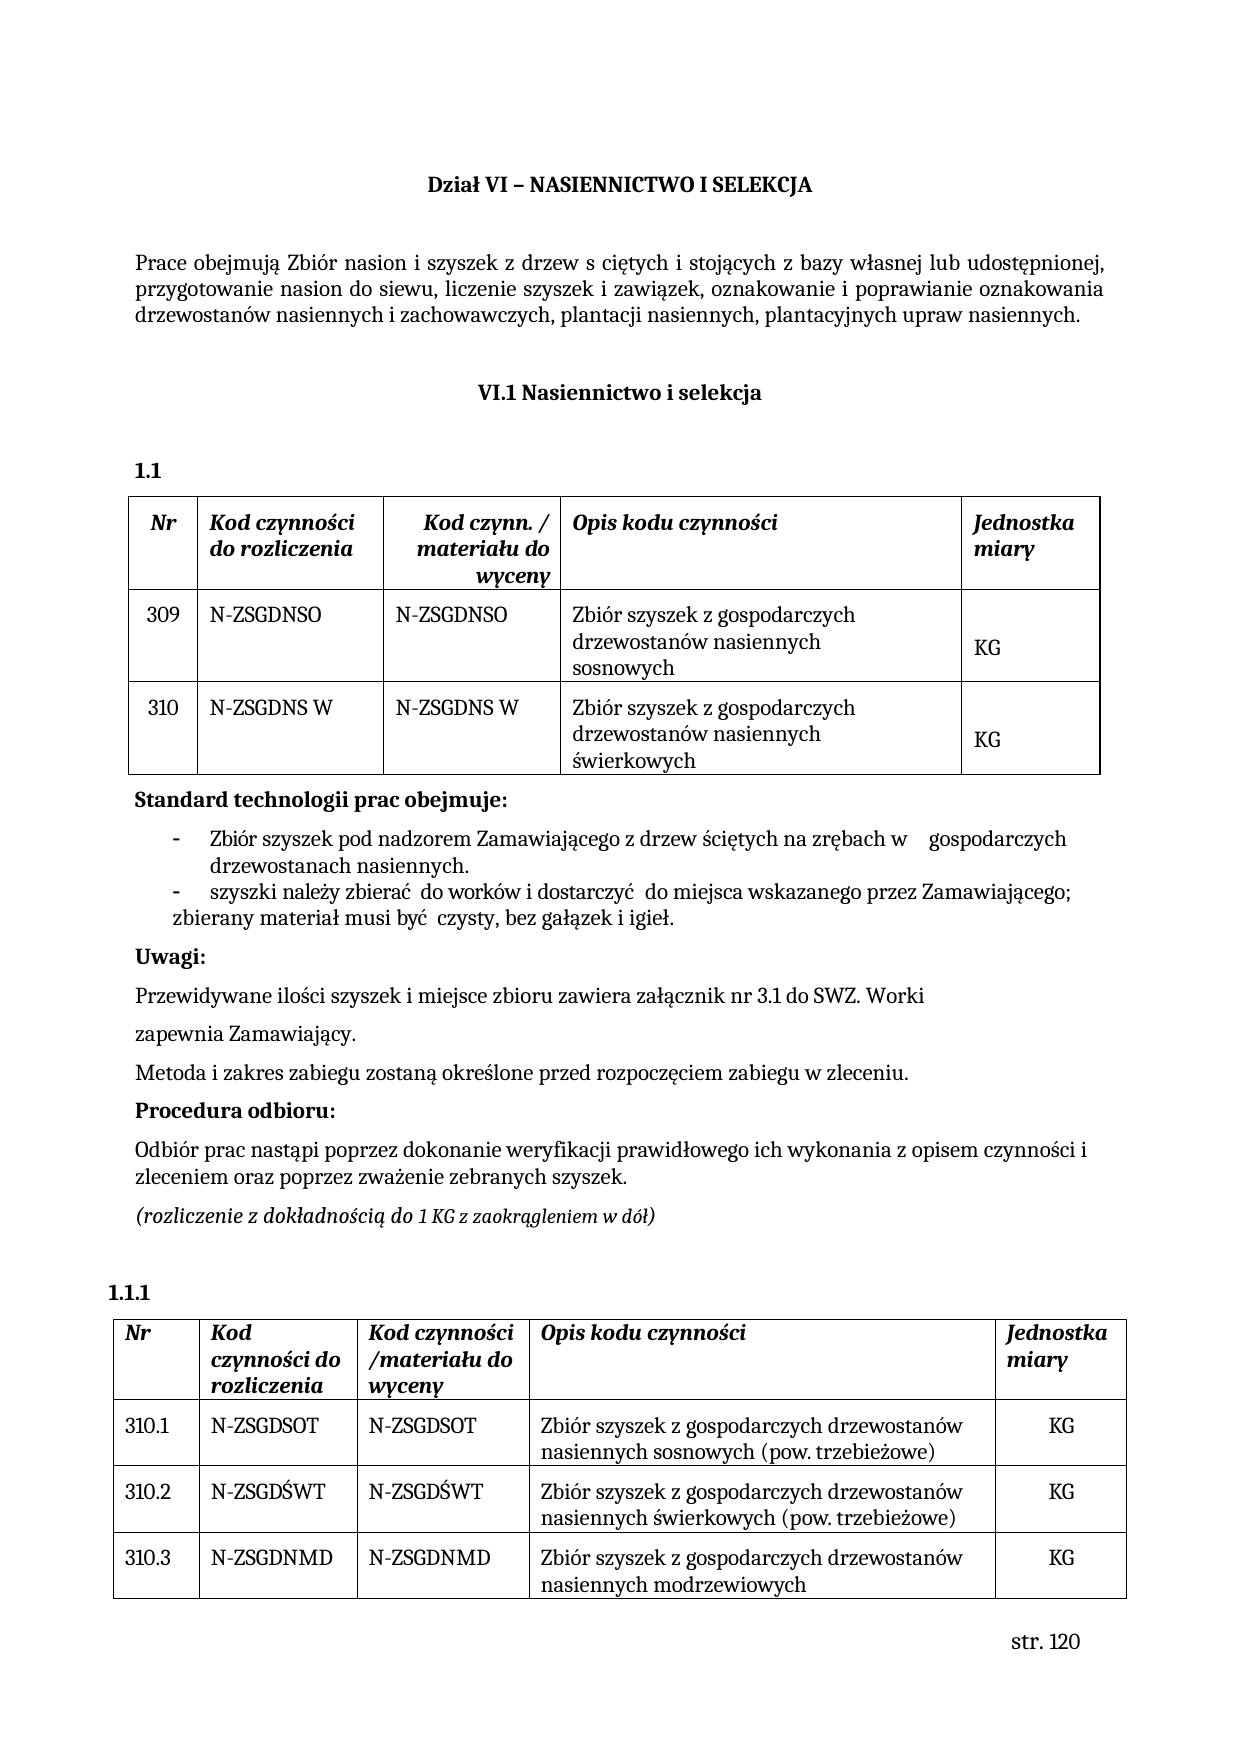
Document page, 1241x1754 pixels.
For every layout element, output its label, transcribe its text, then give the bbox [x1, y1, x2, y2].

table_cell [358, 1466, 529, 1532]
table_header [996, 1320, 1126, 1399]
text 1.1 [135, 458, 1132, 484]
text 1.1.1 [108, 1280, 1132, 1306]
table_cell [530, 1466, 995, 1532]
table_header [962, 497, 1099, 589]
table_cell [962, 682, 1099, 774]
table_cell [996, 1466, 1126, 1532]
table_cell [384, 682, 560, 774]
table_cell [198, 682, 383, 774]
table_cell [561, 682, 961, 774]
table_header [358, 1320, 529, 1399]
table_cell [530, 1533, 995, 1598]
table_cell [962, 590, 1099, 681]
text  szyszki należy zbierać do worków i dostarczyć do miejsca wskazanego przez Zamawiającego; zbierany materiał musi być czysty, bez gałązek i igieł. [172, 879, 1132, 931]
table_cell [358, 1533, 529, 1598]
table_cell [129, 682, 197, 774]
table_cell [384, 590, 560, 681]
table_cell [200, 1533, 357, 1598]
subtitle Uwagi: [135, 944, 1132, 970]
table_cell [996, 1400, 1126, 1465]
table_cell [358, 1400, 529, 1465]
text Odbiór prac nastąpi poprzez dokonanie weryfikacji prawidłowego ich wykonania z opisem czynności i zleceniem oraz poprzez zważenie zebranych szyszek. [135, 1137, 1106, 1190]
text Przewidywane ilości szyszek i miejsce zbioru zawiera załącznik nr 3.1 do SWZ. Worki zapewnia Zamawiający. [135, 983, 930, 1047]
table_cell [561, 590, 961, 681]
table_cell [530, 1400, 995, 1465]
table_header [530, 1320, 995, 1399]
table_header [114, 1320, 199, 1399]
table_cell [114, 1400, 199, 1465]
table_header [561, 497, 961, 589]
subtitle VI.1 Nasiennictwo i selekcja [133, 380, 1107, 406]
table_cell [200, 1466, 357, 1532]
text Standard technologii prac obejmuje: [135, 787, 1132, 814]
subtitle Procedura odbioru: [135, 1098, 1132, 1124]
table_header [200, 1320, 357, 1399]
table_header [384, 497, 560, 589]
subtitle Dział VI – NASIENNICTWO I SELEKCJA [133, 172, 1107, 198]
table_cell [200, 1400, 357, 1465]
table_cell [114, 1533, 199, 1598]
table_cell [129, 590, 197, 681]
text (rozliczenie z dokładnością do 1 KG z zaokrągleniem w dół) [135, 1202, 1132, 1229]
text  Zbiór szyszek pod nadzorem Zamawiającego z drzew ściętych na zrębach w gospodarczych drzewostanach nasiennych. [172, 826, 1097, 879]
text Prace obejmują Zbiór nasion i szyszek z drzew s ciętych i stojących z bazy własnej lub udostępnionej, przygotowanie nasion do siewu, liczenie szyszek i zawiązek, oznakowanie i poprawianie oznakowania drzewostanów nasiennych i zachowawczych, plantacji nasiennych, plantacyjnych upraw nasiennych. [135, 249, 1106, 329]
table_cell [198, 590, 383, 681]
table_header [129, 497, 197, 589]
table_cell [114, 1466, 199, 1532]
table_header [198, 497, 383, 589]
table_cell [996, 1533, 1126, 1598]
text Metoda i zakres zabiegu zostaną określone przed rozpoczęciem zabiegu w zleceniu. [135, 1059, 1132, 1086]
